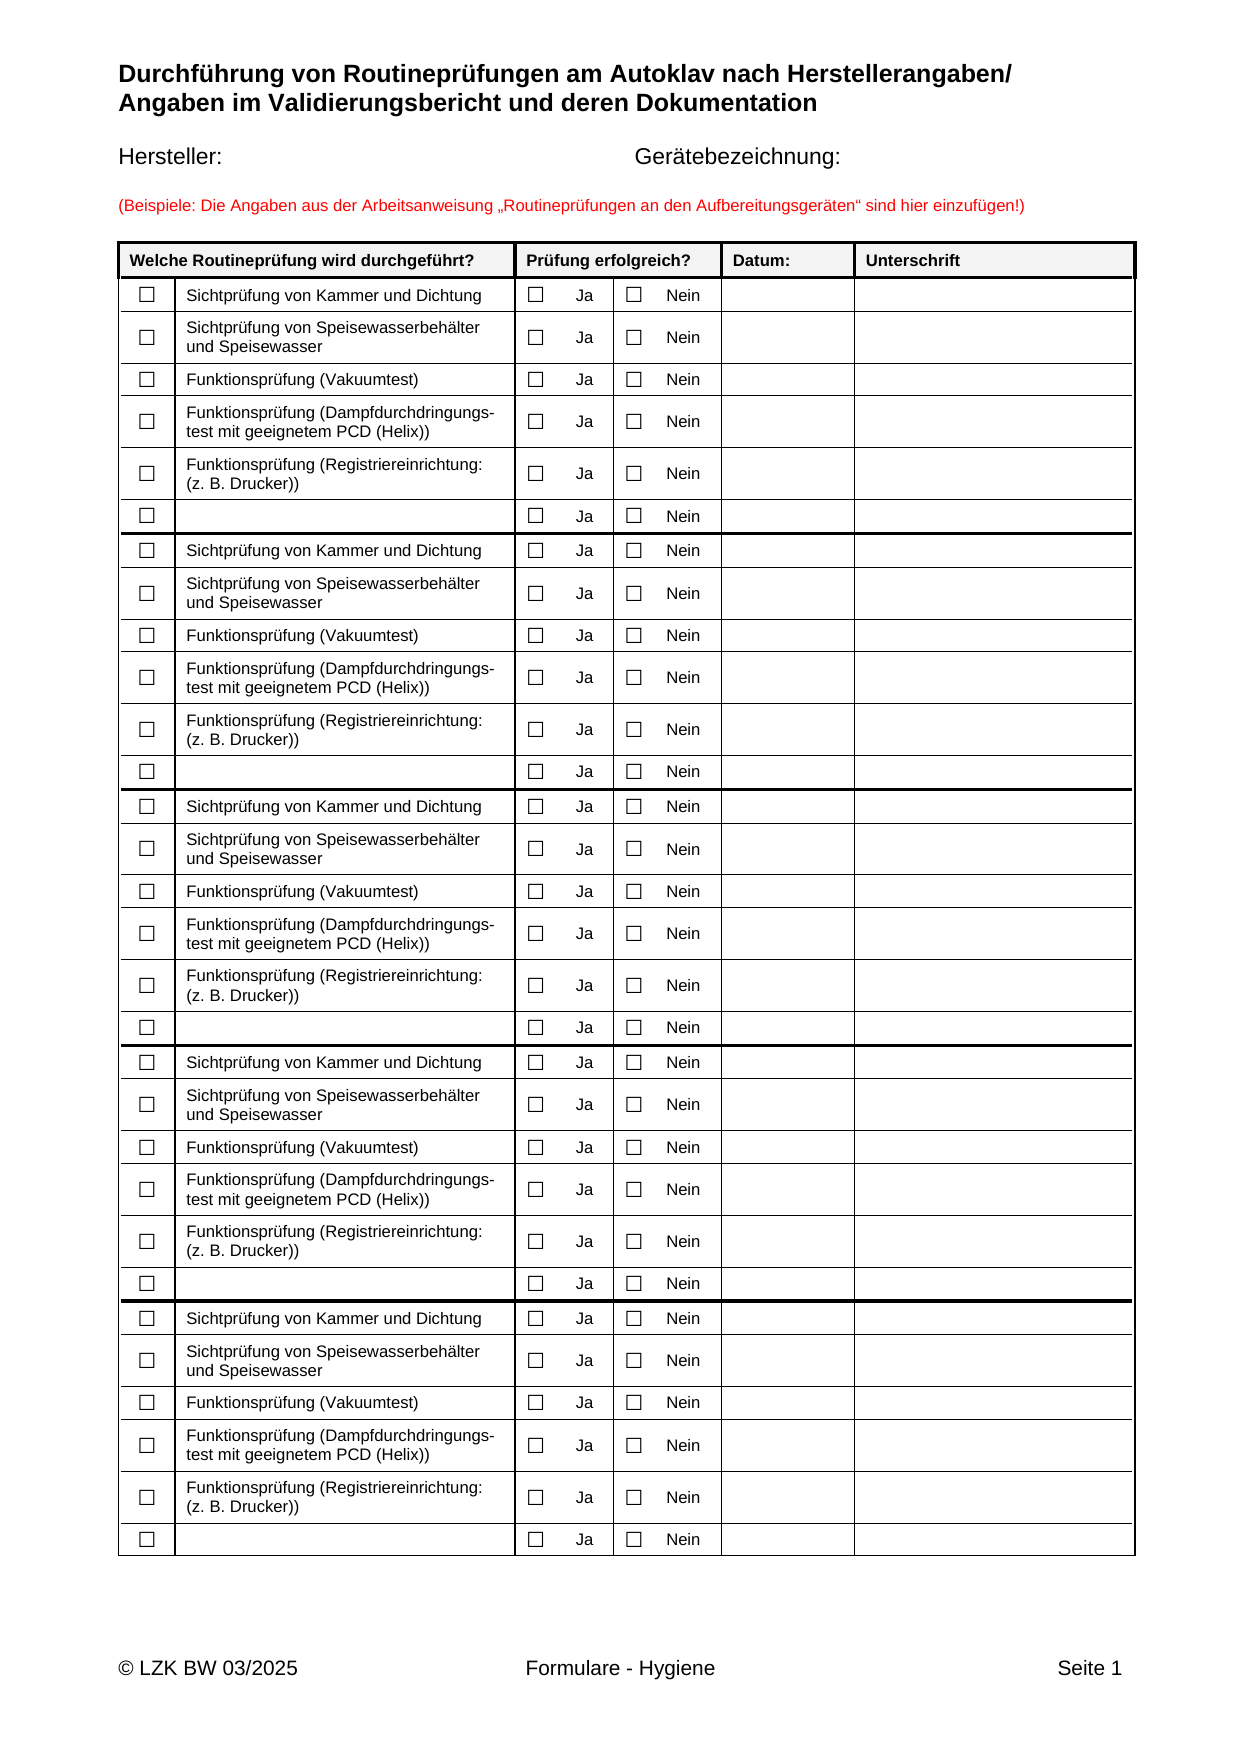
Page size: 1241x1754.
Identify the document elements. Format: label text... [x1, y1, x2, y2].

table_cell [516, 1420, 564, 1471]
table_cell Nein [655, 500, 721, 532]
table_cell [176, 756, 514, 788]
table_cell Sichtprüfung von Kammer und Dichtung [176, 279, 514, 311]
table_cell [119, 1044, 174, 1078]
table_cell [614, 620, 655, 651]
table_cell Nein [655, 568, 721, 618]
table_cell [855, 755, 1134, 788]
table_cell [516, 1047, 564, 1078]
table_cell [119, 907, 174, 959]
table_cell [176, 500, 514, 532]
table_cell Nein [655, 1216, 721, 1267]
table_cell [614, 756, 655, 788]
table_cell [855, 1011, 1134, 1043]
table_cell Ja [564, 791, 613, 822]
table_cell [614, 1164, 655, 1215]
table_cell [614, 1012, 655, 1043]
table_cell [119, 1011, 174, 1043]
table_cell [119, 1471, 174, 1522]
table_cell Ja [564, 908, 613, 959]
table_cell Funktionsprüfung (Dampfdurchdringungs-test mit geeignetem PCD (Helix)) [176, 652, 514, 703]
table_cell [119, 1523, 174, 1555]
table_cell [516, 1079, 564, 1130]
table_cell Ja [564, 500, 613, 532]
table_cell Sichtprüfung von Speisewasserbehälter und Speisewasser [176, 1335, 514, 1386]
table_cell Nein [655, 652, 721, 703]
table_cell Nein [655, 1164, 721, 1215]
table_cell Nein [655, 1387, 721, 1419]
table_cell [176, 1524, 514, 1555]
table_cell Nein [655, 620, 721, 651]
table_cell Sichtprüfung von Speisewasserbehälter und Speisewasser [176, 1079, 514, 1130]
table_cell [722, 875, 854, 907]
table_cell Nein [655, 312, 721, 363]
table_cell Sichtprüfung von Kammer und Dichtung [176, 791, 514, 822]
table_cell [722, 1131, 854, 1163]
table_cell [119, 363, 174, 395]
table_cell [855, 959, 1134, 1011]
table_cell [176, 1012, 514, 1043]
table_cell [855, 1130, 1134, 1163]
table_cell Nein [655, 875, 721, 907]
table_cell Funktionsprüfung (Dampfdurchdringungs-test mit geeignetem PCD (Helix)) [176, 1164, 514, 1215]
table_cell Ja [564, 364, 613, 395]
table_cell [614, 1524, 655, 1555]
table_cell Ja [564, 1335, 613, 1386]
table_cell [119, 755, 174, 788]
table_cell Funktionsprüfung (Vakuumtest) [176, 1387, 514, 1419]
table_cell [614, 960, 655, 1011]
table_cell [722, 824, 854, 874]
table_cell Ja [564, 824, 613, 874]
table_cell [516, 1472, 564, 1522]
table_cell [516, 1335, 564, 1386]
table_cell [614, 908, 655, 959]
table_cell Funktionsprüfung (Registriereinrichtung: (z. B. Drucker)) [176, 704, 514, 755]
table_cell [119, 1299, 174, 1334]
table_cell [855, 447, 1134, 499]
table_cell Sichtprüfung von Kammer und Dichtung [176, 1047, 514, 1078]
table_cell Nein [655, 756, 721, 788]
table_cell [516, 568, 564, 618]
table_cell [119, 1078, 174, 1130]
text Hersteller: Gerätebezeichnung: [118, 143, 1169, 169]
table_cell [516, 704, 564, 755]
table_cell Nein [655, 279, 721, 311]
table_cell Ja [564, 1131, 613, 1163]
table_cell Ja [564, 704, 613, 755]
table_cell [119, 395, 174, 447]
table_cell [855, 499, 1134, 532]
table_cell [855, 1267, 1134, 1299]
table_cell [119, 874, 174, 907]
table_cell Ja [564, 1079, 613, 1130]
table_cell [516, 1268, 564, 1299]
table_cell [855, 1215, 1134, 1267]
table_cell [722, 620, 854, 651]
table_cell [614, 704, 655, 755]
table_cell [722, 1047, 854, 1078]
table_cell Sichtprüfung von Speisewasserbehälter und Speisewasser [176, 824, 514, 874]
table_cell Ja [564, 1012, 613, 1043]
table_cell [855, 1334, 1134, 1386]
table_cell Nein [655, 704, 721, 755]
table_cell [119, 651, 174, 703]
table_cell [119, 1267, 174, 1299]
table_cell [722, 1335, 854, 1386]
table_cell [722, 535, 854, 567]
table_cell [119, 1334, 174, 1386]
table_cell [855, 1163, 1134, 1215]
table_cell [855, 1386, 1134, 1419]
table_cell Sichtprüfung von Kammer und Dichtung [176, 1303, 514, 1334]
table_cell [614, 448, 655, 499]
table_cell [722, 568, 854, 618]
text Durchführung von Routineprüfungen am Autoklav nach Herstellerangaben/ Angaben im Validierungsbericht und deren Dokumentation [118, 59, 1122, 117]
table_cell [516, 312, 564, 363]
table_cell [855, 651, 1134, 703]
table_cell [516, 279, 564, 311]
table_cell [614, 1268, 655, 1299]
table_header Unterschrift [856, 244, 1133, 276]
table_cell [614, 1216, 655, 1267]
table_cell Sichtprüfung von Speisewasserbehälter und Speisewasser [176, 568, 514, 618]
table_cell Ja [564, 279, 613, 311]
table_cell [722, 791, 854, 822]
table_cell [614, 568, 655, 618]
table_cell [722, 312, 854, 363]
table_cell [722, 704, 854, 755]
table_cell Nein [655, 1047, 721, 1078]
table_cell [722, 1079, 854, 1130]
table_cell [614, 1079, 655, 1130]
table_cell Nein [655, 1131, 721, 1163]
table_cell Nein [655, 396, 721, 447]
table_cell [516, 908, 564, 959]
table_cell [516, 1524, 564, 1555]
table_cell Ja [564, 1216, 613, 1267]
table_cell Funktionsprüfung (Vakuumtest) [176, 875, 514, 907]
table_cell Funktionsprüfung (Registriereinrichtung: (z. B. Drucker)) [176, 448, 514, 499]
table_cell [516, 652, 564, 703]
table_cell [855, 788, 1134, 822]
table_cell [722, 500, 854, 532]
table_cell Funktionsprüfung (Dampfdurchdringungs-test mit geeignetem PCD (Helix)) [176, 1420, 514, 1471]
table_cell Funktionsprüfung (Registriereinrichtung: (z. B. Drucker)) [176, 1472, 514, 1522]
table_cell [614, 1335, 655, 1386]
table_cell Ja [564, 960, 613, 1011]
table_cell [614, 535, 655, 567]
table_header Welche Routineprüfung wird durchgeführt? [120, 244, 513, 276]
table_cell [119, 1215, 174, 1267]
table_cell Nein [655, 791, 721, 822]
table_cell [614, 1472, 655, 1522]
table_cell [516, 1131, 564, 1163]
table_cell [722, 1268, 854, 1299]
table_cell Ja [564, 756, 613, 788]
table_cell Nein [655, 1012, 721, 1043]
table_cell Ja [564, 535, 613, 567]
table_cell Ja [564, 620, 613, 651]
table_cell Nein [655, 535, 721, 567]
table_cell [855, 1419, 1134, 1471]
table_cell Funktionsprüfung (Dampfdurchdringungs-test mit geeignetem PCD (Helix)) [176, 908, 514, 959]
table_cell Ja [564, 1420, 613, 1471]
table_cell Nein [655, 1420, 721, 1471]
table_cell [516, 448, 564, 499]
table_cell [614, 396, 655, 447]
table_cell [855, 276, 1134, 311]
table_cell Nein [655, 364, 721, 395]
table_cell [614, 791, 655, 822]
table_cell Ja [564, 875, 613, 907]
table_cell [614, 312, 655, 363]
table_cell [722, 960, 854, 1011]
table_cell Ja [564, 448, 613, 499]
table_cell Nein [655, 1524, 721, 1555]
table_cell [516, 535, 564, 567]
table_cell [119, 788, 174, 822]
table_cell [176, 1268, 514, 1299]
table_cell [855, 532, 1134, 567]
table_cell [119, 532, 174, 567]
table_cell [855, 1523, 1134, 1555]
table_cell Nein [655, 448, 721, 499]
table_cell [516, 396, 564, 447]
table_header Prüfung erfolgreich? [517, 244, 720, 276]
table_cell Nein [655, 824, 721, 874]
text (Beispiele: Die Angaben aus der Arbeitsanweisung „Routineprüfungen an den Aufbereitungsgeräten“ sind hier einzufügen!) [118, 196, 1169, 215]
table_cell [614, 1420, 655, 1471]
table_cell [119, 823, 174, 874]
table_cell [855, 395, 1134, 447]
table_cell [516, 791, 564, 822]
table_cell [855, 907, 1134, 959]
table_cell Nein [655, 908, 721, 959]
table_cell [119, 277, 174, 311]
table_cell [855, 311, 1134, 363]
table_cell [516, 620, 564, 651]
table_cell [722, 908, 854, 959]
table_cell [722, 364, 854, 395]
table_cell [722, 1164, 854, 1215]
table_cell Ja [564, 568, 613, 618]
table_cell [722, 1303, 854, 1334]
table_cell [516, 1012, 564, 1043]
table_cell [516, 1303, 564, 1334]
table_cell Nein [655, 1079, 721, 1130]
table_cell [722, 1472, 854, 1522]
table_cell Funktionsprüfung (Dampfdurchdringungs-test mit geeignetem PCD (Helix)) [176, 396, 514, 447]
table_cell Nein [655, 1335, 721, 1386]
table_cell [516, 960, 564, 1011]
table_cell [614, 500, 655, 532]
table_cell Funktionsprüfung (Registriereinrichtung: (z. B. Drucker)) [176, 1216, 514, 1267]
table_cell Nein [655, 1303, 721, 1334]
table_cell [119, 1130, 174, 1163]
table_cell Nein [655, 1268, 721, 1299]
table_cell [855, 1078, 1134, 1130]
table_cell Ja [564, 1303, 613, 1334]
table_cell [614, 364, 655, 395]
table_cell Ja [564, 1387, 613, 1419]
table_cell [119, 1163, 174, 1215]
table_cell [722, 448, 854, 499]
table_cell [722, 1216, 854, 1267]
table_cell [516, 1387, 564, 1419]
table_cell [119, 311, 174, 363]
table_cell [722, 1012, 854, 1043]
table_cell [614, 1131, 655, 1163]
table_cell [722, 1420, 854, 1471]
table_cell [516, 824, 564, 874]
table_cell [119, 619, 174, 651]
table_cell [722, 396, 854, 447]
table_cell [119, 959, 174, 1011]
table_cell [614, 875, 655, 907]
table_cell [119, 567, 174, 618]
table_cell [614, 824, 655, 874]
table_cell [855, 823, 1134, 874]
table_cell Funktionsprüfung (Vakuumtest) [176, 364, 514, 395]
table_cell [119, 1386, 174, 1419]
table_cell [614, 1303, 655, 1334]
table_cell [855, 1471, 1134, 1522]
table_cell [614, 1387, 655, 1419]
table_cell [614, 279, 655, 311]
table_cell [855, 567, 1134, 618]
table_cell Sichtprüfung von Speisewasserbehälter und Speisewasser [176, 312, 514, 363]
table_cell Ja [564, 1524, 613, 1555]
table_cell [516, 1164, 564, 1215]
table_cell Ja [564, 1047, 613, 1078]
table_cell [855, 619, 1134, 651]
table_cell [855, 1299, 1134, 1334]
table_cell Funktionsprüfung (Vakuumtest) [176, 620, 514, 651]
table_cell [722, 279, 854, 311]
table_cell [722, 652, 854, 703]
table_cell Ja [564, 1268, 613, 1299]
table_cell Ja [564, 1164, 613, 1215]
table_header Datum: [723, 244, 853, 276]
table_cell [119, 499, 174, 532]
table_cell Funktionsprüfung (Vakuumtest) [176, 1131, 514, 1163]
table_cell [855, 363, 1134, 395]
table_cell [855, 874, 1134, 907]
table_cell [855, 703, 1134, 755]
table_cell Ja [564, 1472, 613, 1522]
table_cell [722, 1387, 854, 1419]
table_cell [722, 1524, 854, 1555]
table_cell Ja [564, 396, 613, 447]
table_cell [119, 447, 174, 499]
table_cell [722, 756, 854, 788]
table_cell [516, 1216, 564, 1267]
table_cell [516, 756, 564, 788]
table_cell [119, 1419, 174, 1471]
table_cell [614, 1047, 655, 1078]
table_cell Ja [564, 312, 613, 363]
table_cell [516, 364, 564, 395]
table_cell [516, 500, 564, 532]
table_cell [855, 1044, 1134, 1078]
table_cell Nein [655, 960, 721, 1011]
table_cell [119, 703, 174, 755]
table_cell Ja [564, 652, 613, 703]
table_cell [516, 875, 564, 907]
table_cell Nein [655, 1472, 721, 1522]
table_cell Funktionsprüfung (Registriereinrichtung: (z. B. Drucker)) [176, 960, 514, 1011]
table_cell Sichtprüfung von Kammer und Dichtung [176, 535, 514, 567]
table_cell [614, 652, 655, 703]
